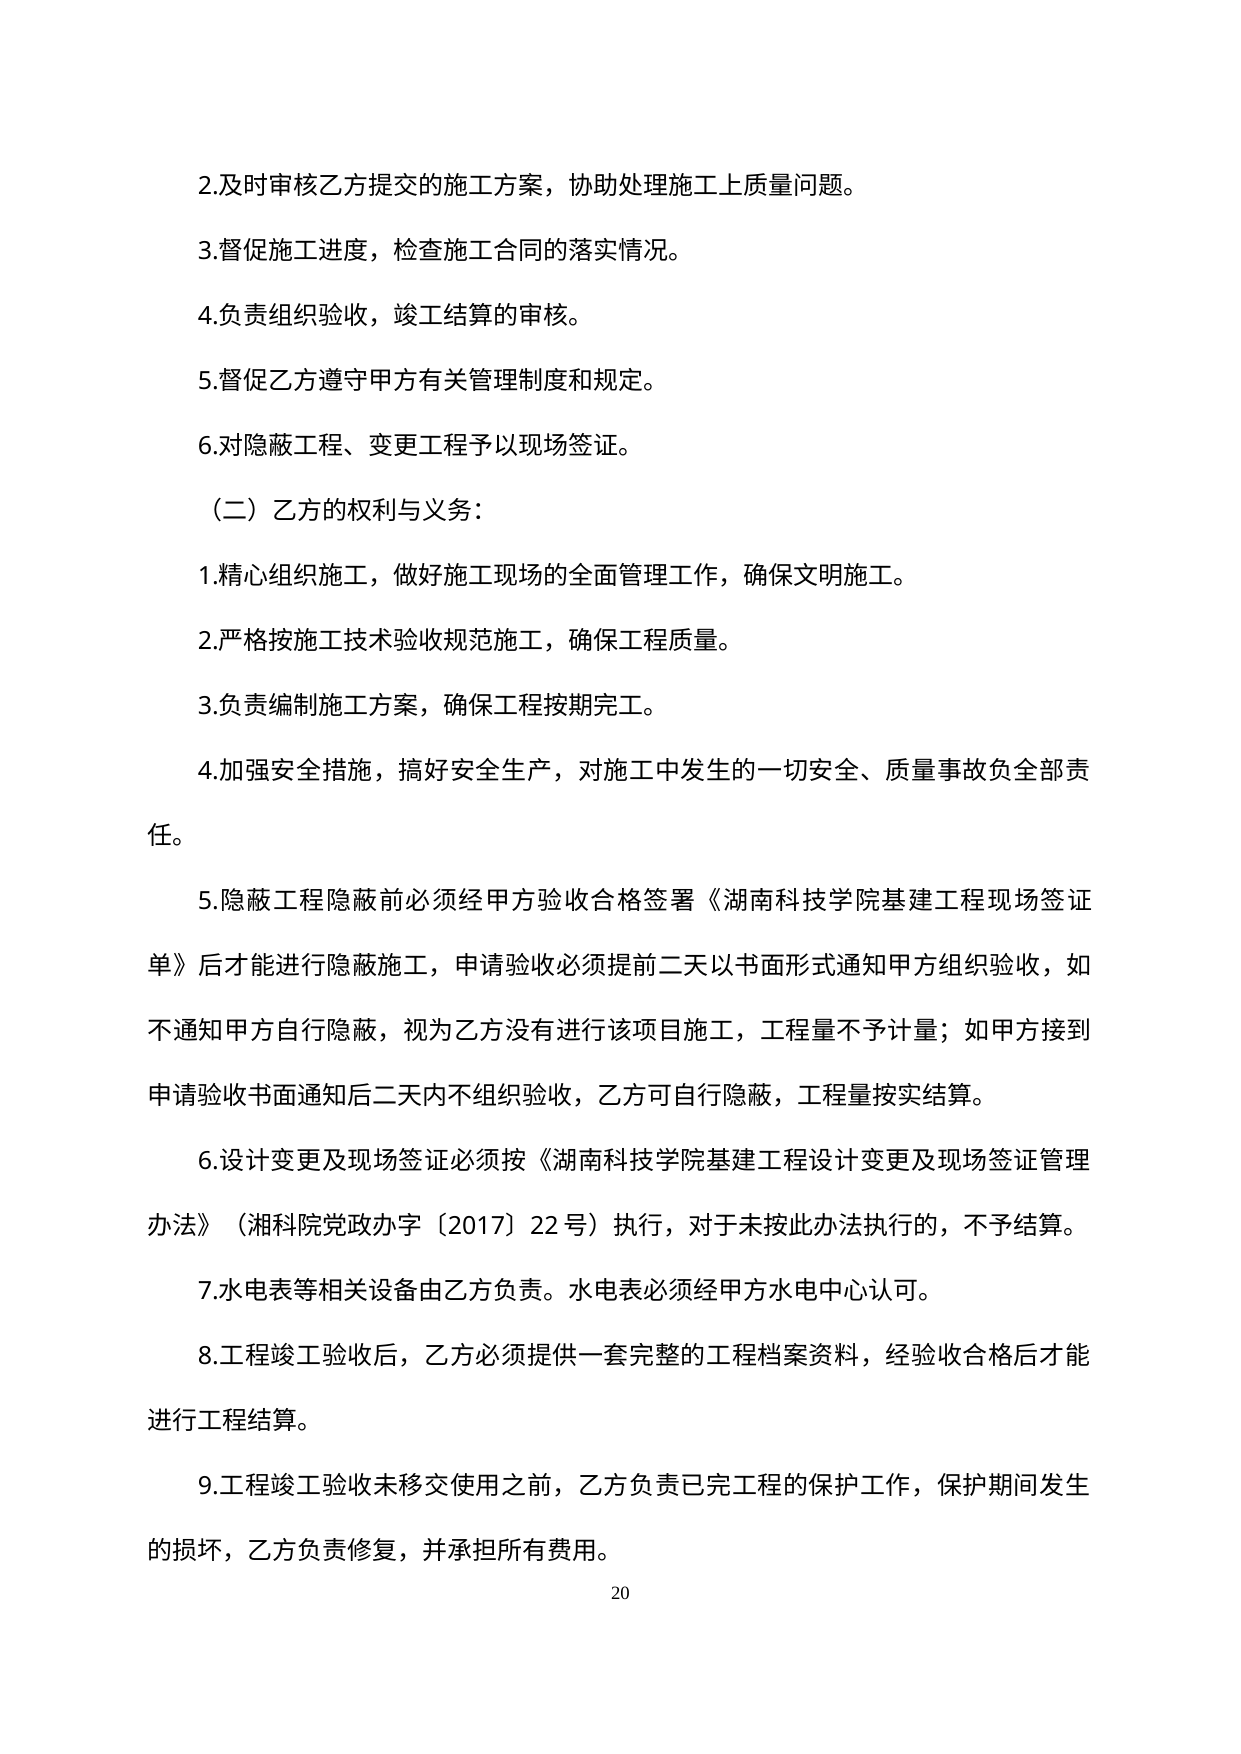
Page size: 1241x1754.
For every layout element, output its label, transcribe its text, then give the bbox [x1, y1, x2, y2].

text 8.工程竣工验收后，乙方必须提供一套完整的工程档案资料，经验收合格后才能进行工程结算。 [148, 1321, 1092, 1451]
text 2.及时审核乙方提交的施工方案，协助处理施工上质量问题。 [148, 151, 1092, 216]
text 4.加强安全措施，搞好安全生产，对施工中发生的一切安全、质量事故负全部责任。 [148, 736, 1092, 866]
text 4.负责组织验收，竣工结算的审核。 [148, 281, 1092, 346]
text （二）乙方的权利与义务： [148, 476, 1092, 541]
text 9.工程竣工验收未移交使用之前，乙方负责已完工程的保护工作，保护期间发生的损坏，乙方负责修复，并承担所有费用。 [148, 1451, 1092, 1581]
text 7.水电表等相关设备由乙方负责。水电表必须经甲方水电中心认可。 [148, 1256, 1092, 1321]
text 2.严格按施工技术验收规范施工，确保工程质量。 [148, 606, 1092, 671]
text 6.对隐蔽工程、变更工程予以现场签证。 [148, 411, 1092, 476]
text 3.负责编制施工方案，确保工程按期完工。 [148, 671, 1092, 736]
text 5.督促乙方遵守甲方有关管理制度和规定。 [148, 346, 1092, 411]
text 3.督促施工进度，检查施工合同的落实情况。 [148, 216, 1092, 281]
text 6.设计变更及现场签证必须按《湖南科技学院基建工程设计变更及现场签证管理办法》（湘科院党政办字〔2017〕22号）执行，对于未按此办法执行的，不予结算。 [148, 1126, 1092, 1256]
text 5.隐蔽工程隐蔽前必须经甲方验收合格签署《湖南科技学院基建工程现场签证单》后才能进行隐蔽施工，申请验收必须提前二天以书面形式通知甲方组织验收，如不通知甲方自行隐蔽，视为乙方没有进行该项目施工，工程量不予计量；如甲方接到申请验收书面通知后二天内不组织验收，乙方可自行隐蔽，工程量按实结算。 [148, 866, 1092, 1126]
text 1.精心组织施工，做好施工现场的全面管理工作，确保文明施工。 [148, 541, 1092, 606]
